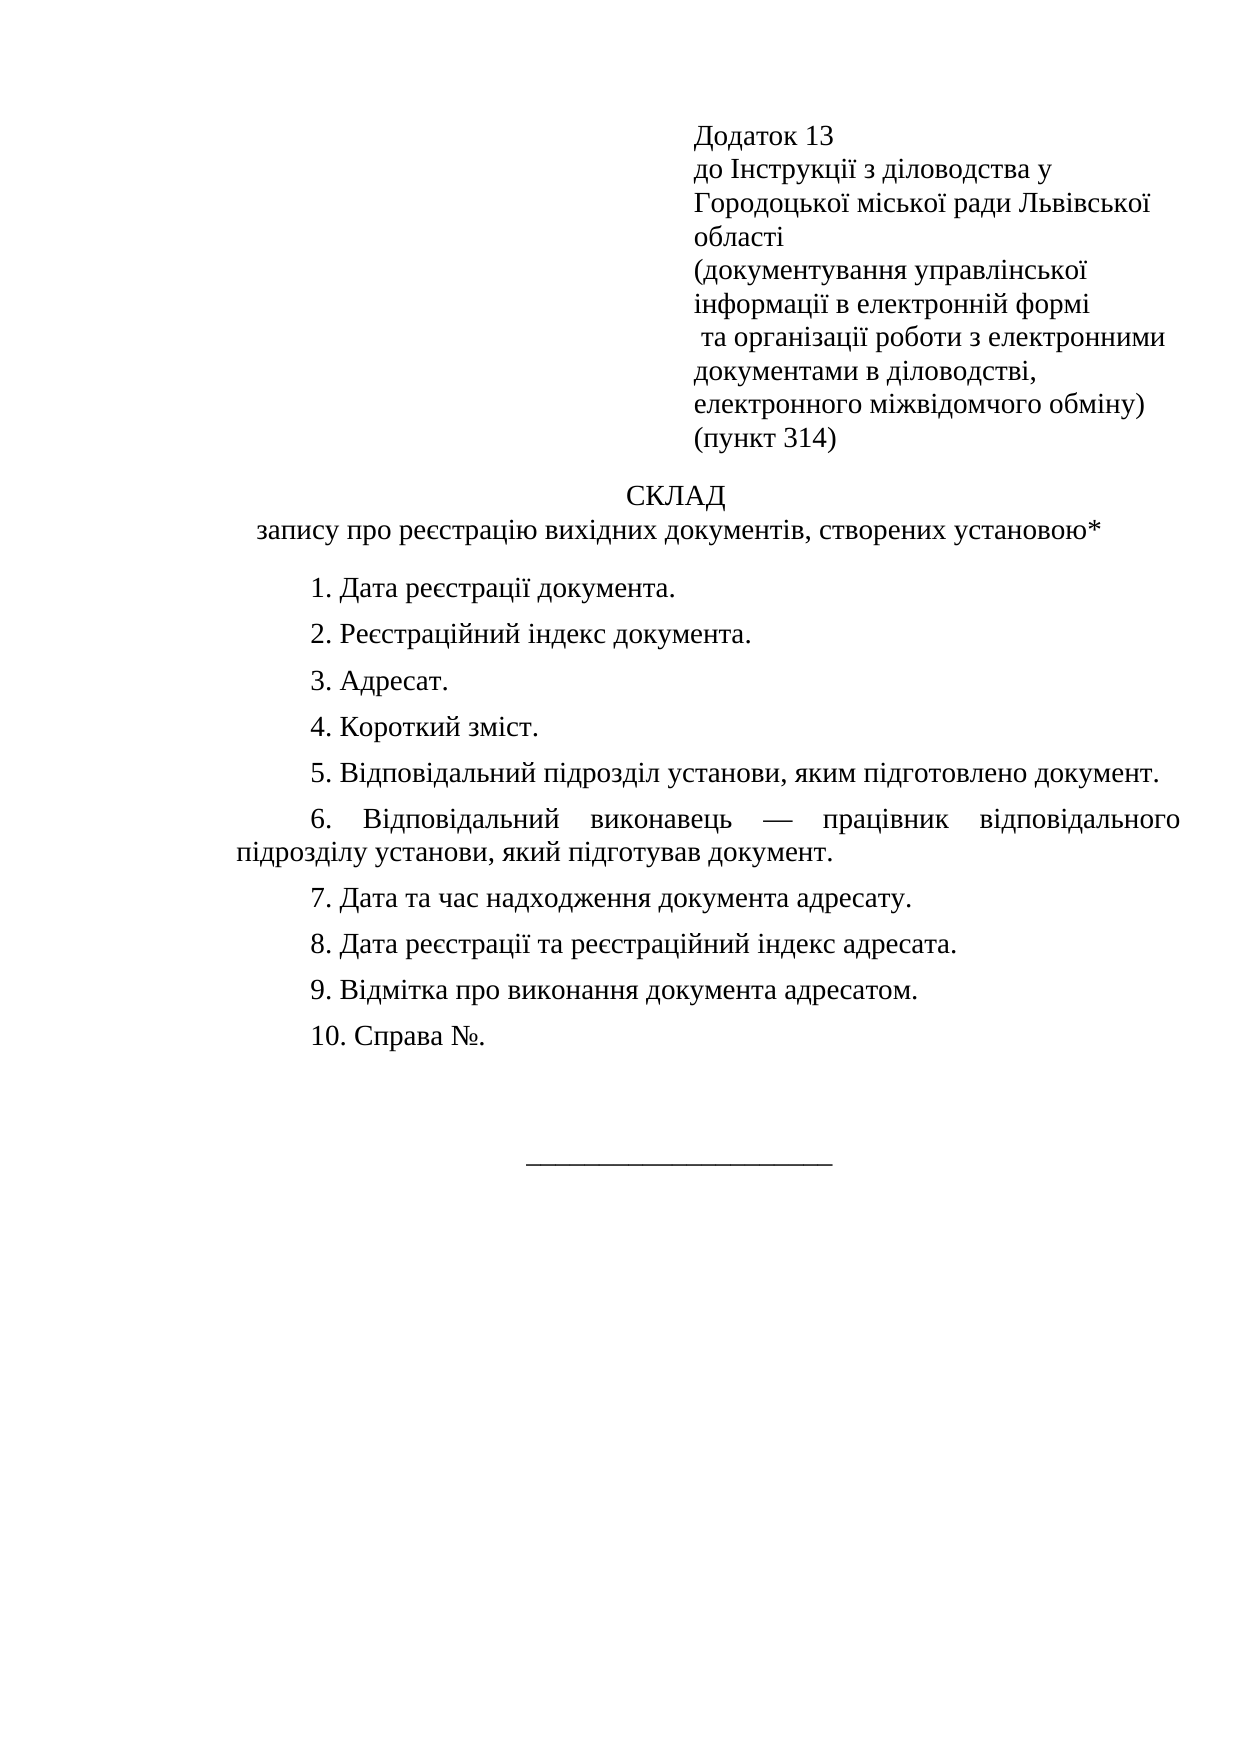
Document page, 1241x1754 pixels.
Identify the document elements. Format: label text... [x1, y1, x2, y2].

text та організації роботи з електронними документами в діловодстві, [693, 319, 1181, 386]
text Додаток 13 до Інструкції з діловодства у Городоцької міської ради Львівської області (документування управлінської інформації в електронній формі [693, 118, 1181, 319]
text 1. Дата реєстрації документа. [236, 571, 1181, 604]
subtitle _____________________ [177, 1136, 1181, 1169]
text 10. Справа №. [236, 1018, 1181, 1052]
text 9. Відмітка про виконання документа адресатом. [236, 972, 1181, 1006]
text 5. Відповідальний підрозділ установи, яким підготовлено документ. [236, 755, 1181, 788]
text 3. Адресат. [236, 663, 1181, 696]
text 7. Дата та час надходження документа адресату. [236, 880, 1181, 914]
text 2. Реєстраційний індекс документа. [236, 617, 1181, 650]
text (пункт 314) [693, 420, 1181, 453]
text СКЛАД запису про реєстрацію вихідних документів, створених установою* [177, 478, 1181, 546]
text 8. Дата реєстрації та реєстраційний індекс адресата. [236, 926, 1181, 960]
text 6. Відповідальний виконавець — працівник відповідального підрозділу установи, який підготував документ. [236, 801, 1181, 868]
text електронного міжвідомчого обміну) [693, 386, 1181, 420]
text 4. Короткий зміст. [236, 709, 1181, 742]
